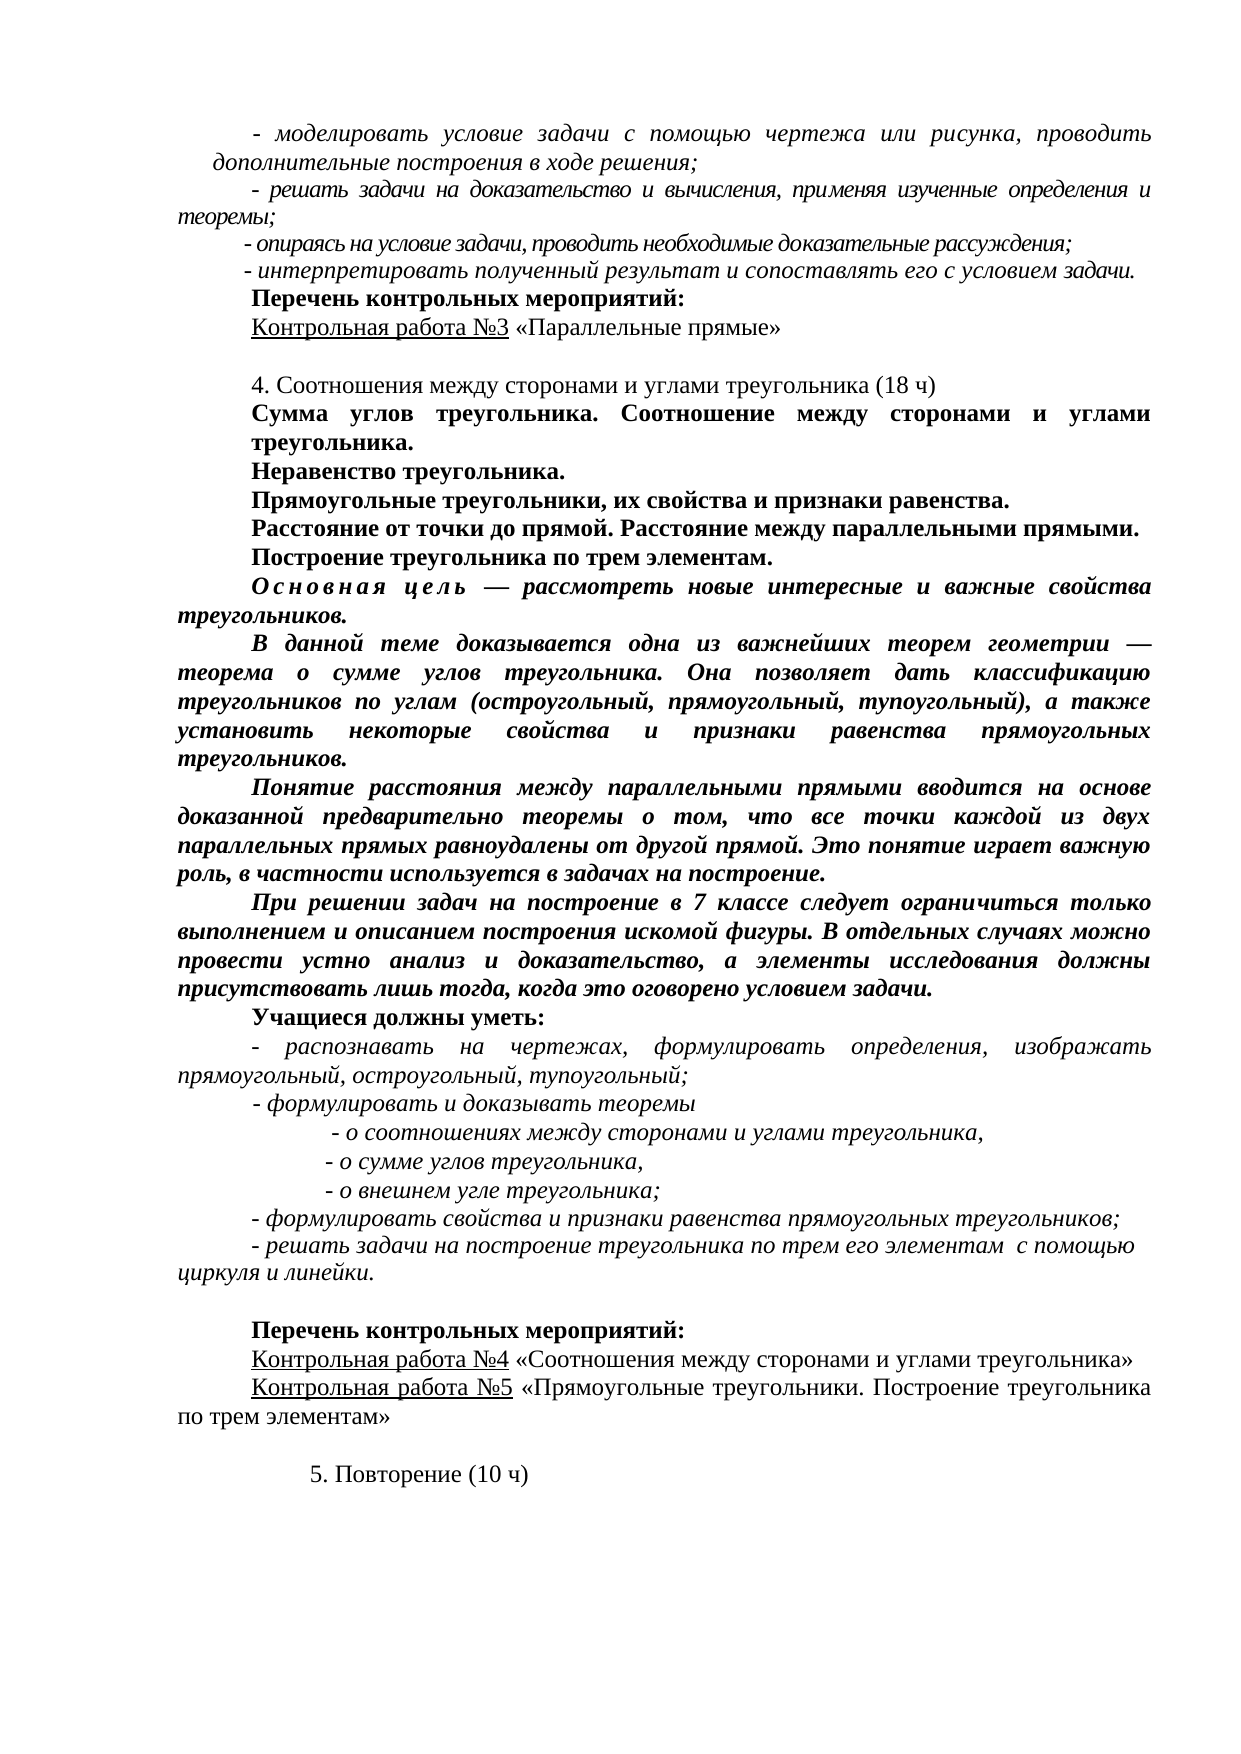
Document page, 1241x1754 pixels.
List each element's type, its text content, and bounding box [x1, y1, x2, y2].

text - интерпретировать полученный результат и сопоставлять его с условием задачи. [177, 257, 1152, 283]
text Контрольная работа №4 «Соотношения между сторонами и углами треугольника» [177, 1344, 1152, 1372]
text Построение треугольника по трем элементам. [177, 542, 1152, 571]
text Контрольная работа №5 «Прямоугольные треугольники. Построение треугольника по трем элементам» [177, 1372, 1152, 1430]
text - моделировать условие задачи с помощью чертежа или рисунка, проводить дополнительные построения в ходе решения; [212, 118, 1152, 176]
text Контрольная работа №3 «Параллельные прямые» [177, 312, 1152, 341]
text Расстояние от точки до прямой. Расстояние между параллельными прямыми. [177, 513, 1152, 542]
text 4. Соотношения между сторонами и углами треугольника (18 ч) [177, 370, 1152, 398]
text - опираясь на условие задачи, проводить необходимые доказательные рассуждения; [177, 229, 1152, 257]
text - решать задачи на доказательство и вычисления, применяя изученные определения и теоремы; [177, 176, 1152, 229]
text При решении задач на построение в 7 классе следует ограничиться только выполнением и описанием построения искомой фигуры. В отдельных случаях можно провести устно анализ и доказательство, а элементы исследования должны присутствовать лишь тогда, когда это оговорено условием задачи. [177, 887, 1152, 1002]
text - формулировать и доказывать теоремы [212, 1088, 1152, 1117]
text - о внешнем угле треугольника; [285, 1175, 1152, 1203]
text - решать задачи на построение треугольника по трем его элементам с помощью циркуля и линейки. [177, 1232, 1152, 1286]
text Неравенство треугольника. [251, 456, 1152, 485]
text - о соотношениях между сторонами и углами треугольника, [285, 1117, 1152, 1146]
text Основная цель — рассмотреть новые интересные и важные свойства треугольников. [177, 571, 1152, 628]
text - распознавать на чертежах, формулировать определения, изображать прямоугольный, остроугольный, тупоугольный; [177, 1031, 1152, 1088]
text - формулировать свойства и признаки равенства прямоугольных треугольников; [177, 1203, 1152, 1232]
text В данной теме доказывается одна из важнейших теорем геометрии — теорема о сумме углов треугольника. Она позволяет дать классификацию треугольников по углам (остроугольный, прямоугольный, тупоугольный), а также установить некоторые свойства и признаки равенства прямоугольных треугольников. [177, 628, 1152, 772]
text Сумма углов треугольника. Соотношение между сторонами и углами треугольника. [251, 398, 1152, 456]
text Перечень контрольных мероприятий: [177, 283, 1152, 312]
text Учащиеся должны уметь: [177, 1002, 1152, 1031]
text Перечень контрольных мероприятий: [177, 1315, 1152, 1344]
text - о сумме углов треугольника, [285, 1146, 1152, 1175]
text 5. Повторение (10 ч) [251, 1459, 1152, 1488]
text Прямоугольные треугольники, их свойства и признаки равенства. [177, 485, 1152, 513]
text Понятие расстояния между параллельными прямыми вводится на основе доказанной предварительно теоремы о том, что все точки каждой из двух параллельных прямых равноудалены от другой прямой. Это понятие играет важную роль, в частности используется в задачах на построение. [177, 772, 1152, 887]
